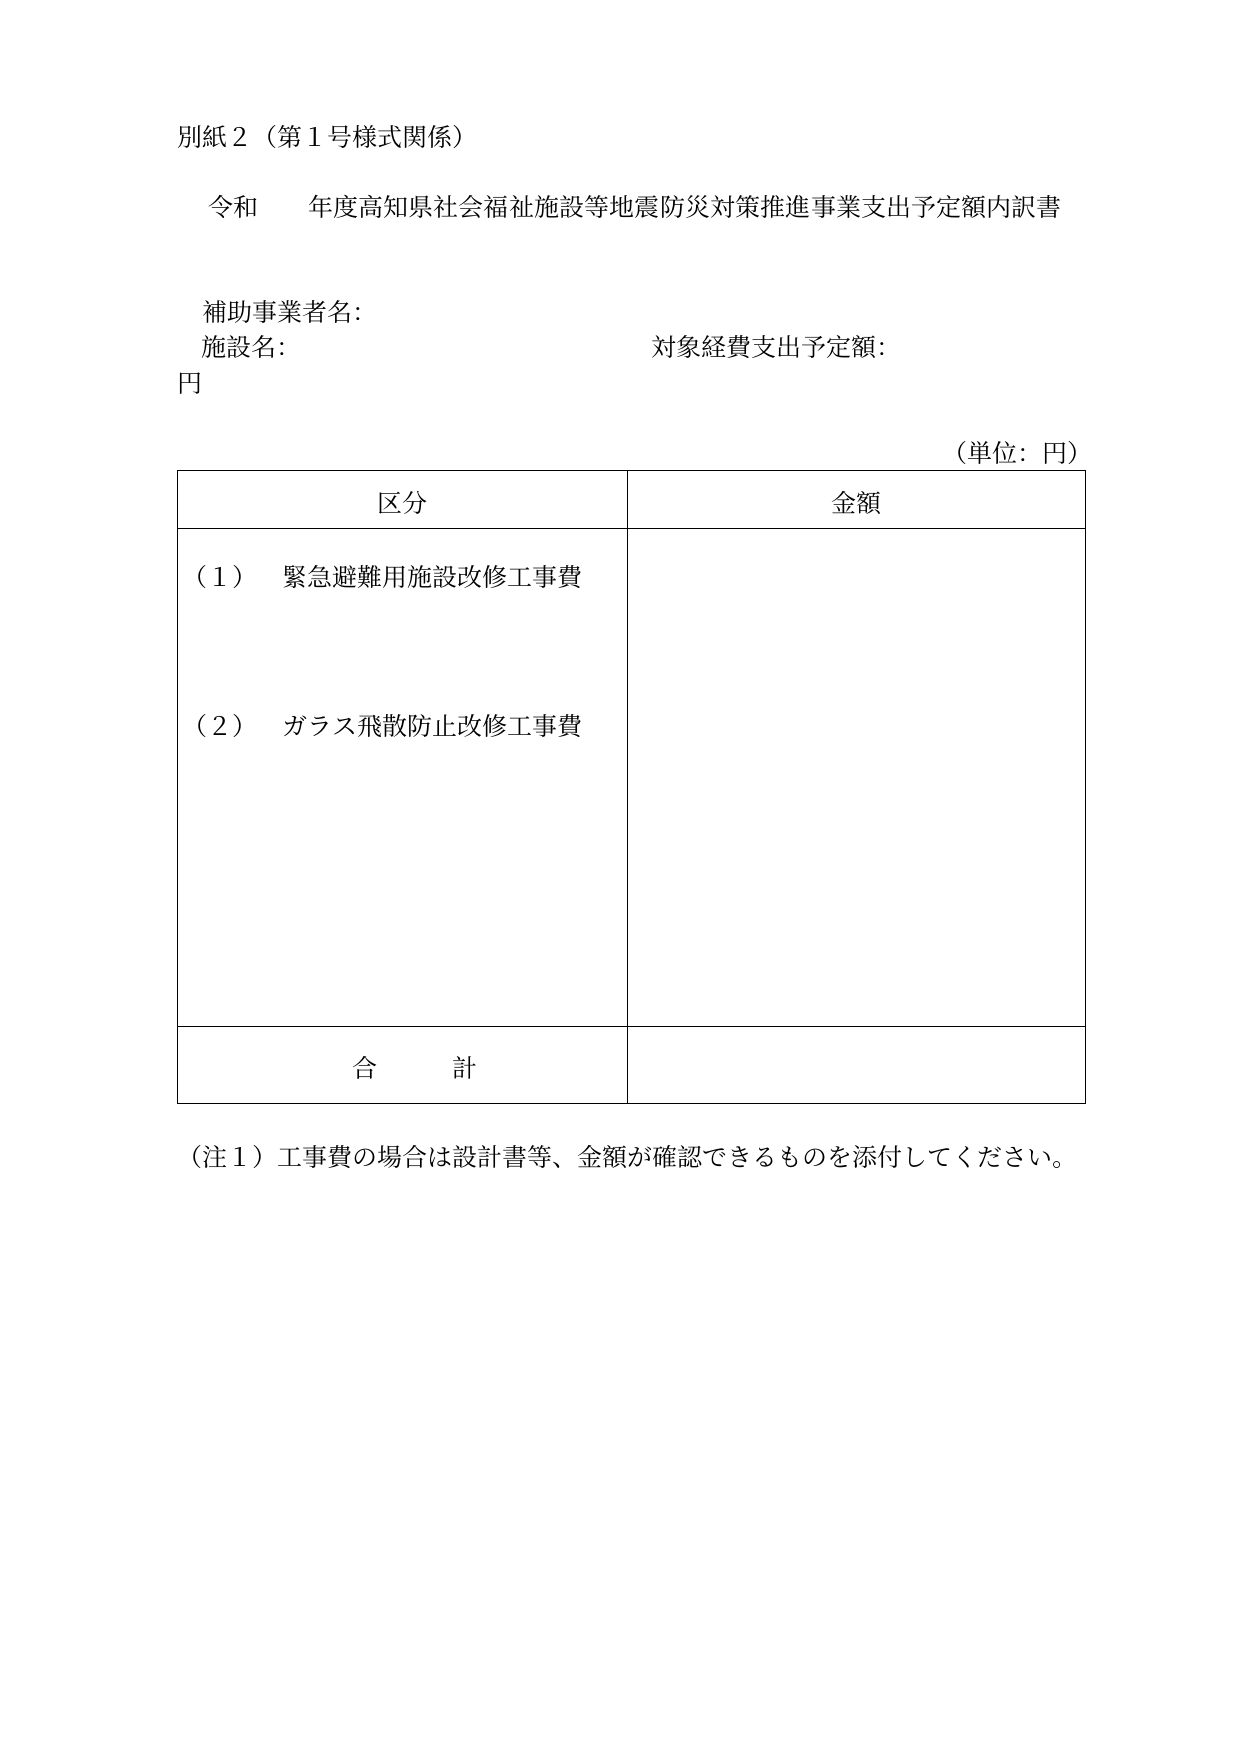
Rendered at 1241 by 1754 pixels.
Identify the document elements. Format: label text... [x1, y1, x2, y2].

text （単位：円） [177, 434, 1092, 470]
table_header 区分 [178, 471, 627, 528]
table_cell [628, 529, 1085, 1026]
text 施設名： 対象経費支出予定額： 円 [177, 328, 1092, 400]
table_cell 合 計 [178, 1027, 627, 1103]
table_cell [628, 1027, 1085, 1103]
text 令和 年度高知県社会福祉施設等地震防災対策推進事業支出予定額内訳書 [177, 188, 1092, 224]
table_header 金額 [628, 471, 1085, 528]
text 補助事業者名： [177, 292, 1092, 328]
table_cell （１） 緊急避難用施設改修工事費 （２） ガラス飛散防止改修工事費 [178, 529, 627, 1026]
text 別紙２（第１号様式関係） [177, 118, 1092, 154]
text （注１）工事費の場合は設計書等、金額が確認できるものを添付してください。 [177, 1138, 1092, 1174]
